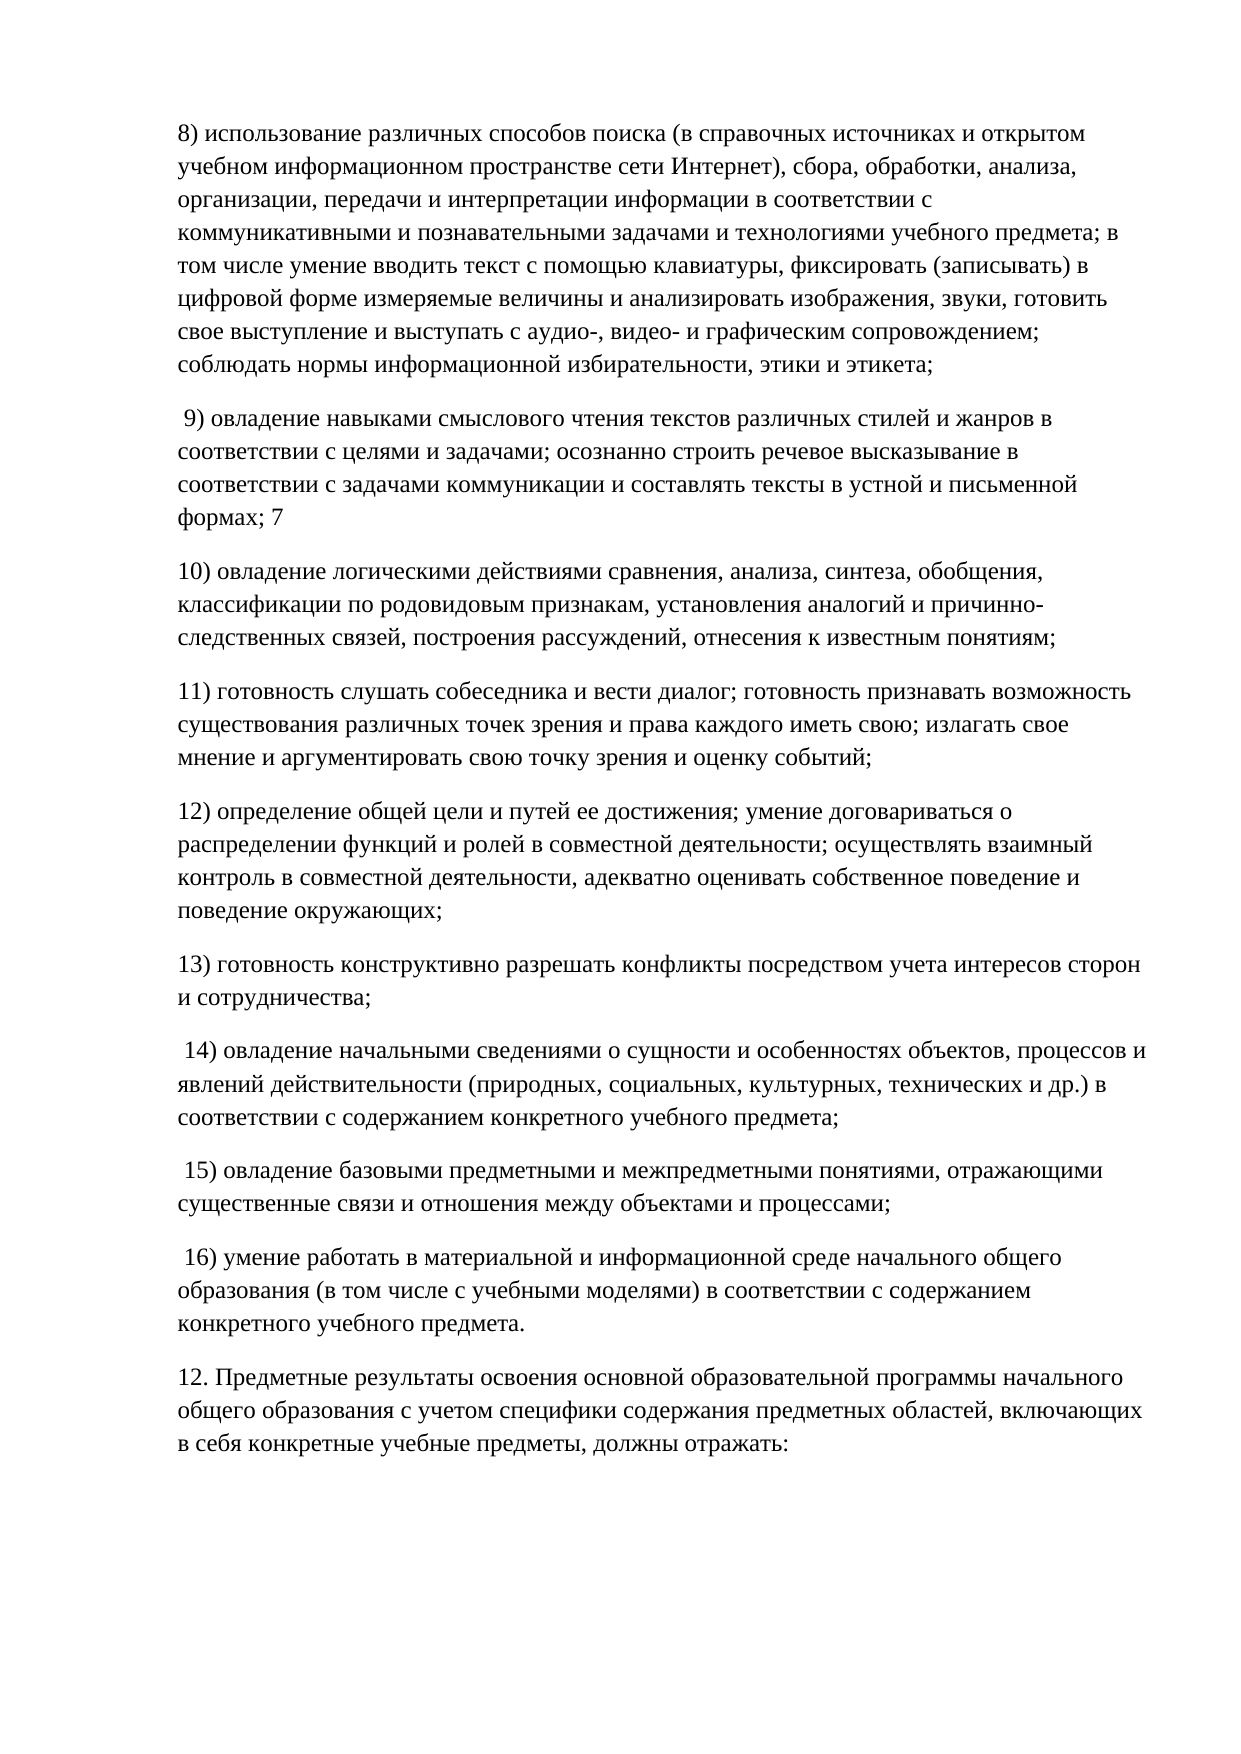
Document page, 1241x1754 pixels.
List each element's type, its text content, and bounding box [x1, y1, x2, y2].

text 13) готовность конструктивно разрешать конфликты посредством учета интересов сторон и сотрудничества; [177, 949, 1152, 1011]
text 9) овладение навыками смыслового чтения текстов различных стилей и жанров в соответствии с целями и задачами; осознанно строить речевое высказывание в соответствии с задачами коммуникации и составлять тексты в устной и письменной формах; 7 [177, 403, 1152, 531]
text 14) овладение начальными сведениями о сущности и особенностях объектов, процессов и явлений действительности (природных, социальных, культурных, технических и др.) в соответствии с содержанием конкретного учебного предмета; [177, 1036, 1152, 1130]
text 12. Предметные результаты освоения основной образовательной программы начального общего образования с учетом специфики содержания предметных областей, включающих в себя конкретные учебные предметы, должны отражать: [177, 1362, 1152, 1457]
text 11) готовность слушать собеседника и вести диалог; готовность признавать возможность существования различных точек зрения и права каждого иметь свою; излагать свое мнение и аргументировать свою точку зрения и оценку событий; [177, 676, 1152, 771]
text 15) овладение базовыми предметными и межпредметными понятиями, отражающими существенные связи и отношения между объектами и процессами; [177, 1156, 1152, 1217]
text 12) определение общей цели и путей ее достижения; умение договариваться о распределении функций и ролей в совместной деятельности; осуществлять взаимный контроль в совместной деятельности, адекватно оценивать собственное поведение и поведение окружающих; [177, 796, 1152, 924]
text 16) умение работать в материальной и информационной среде начального общего образования (в том числе с учебными моделями) в соответствии с содержанием конкретного учебного предмета. [177, 1242, 1152, 1337]
text 10) овладение логическими действиями сравнения, анализа, синтеза, обобщения, классификации по родовидовым признакам, установления аналогий и причинно-следственных связей, построения рассуждений, отнесения к известным понятиям; [177, 556, 1152, 651]
text 8) использование различных способов поиска (в справочных источниках и открытом учебном информационном пространстве сети Интернет), сбора, обработки, анализа, организации, передачи и интерпретации информации в соответствии с коммуникативными и познавательными задачами и технологиями учебного предмета; в том числе умение вводить текст с помощью клавиатуры, фиксировать (записывать) в цифровой форме измеряемые величины и анализировать изображения, звуки, готовить свое выступление и выступать с аудио-, видео- и графическим сопровождением; соблюдать нормы информационной избирательности, этики и этикета; [177, 118, 1152, 378]
